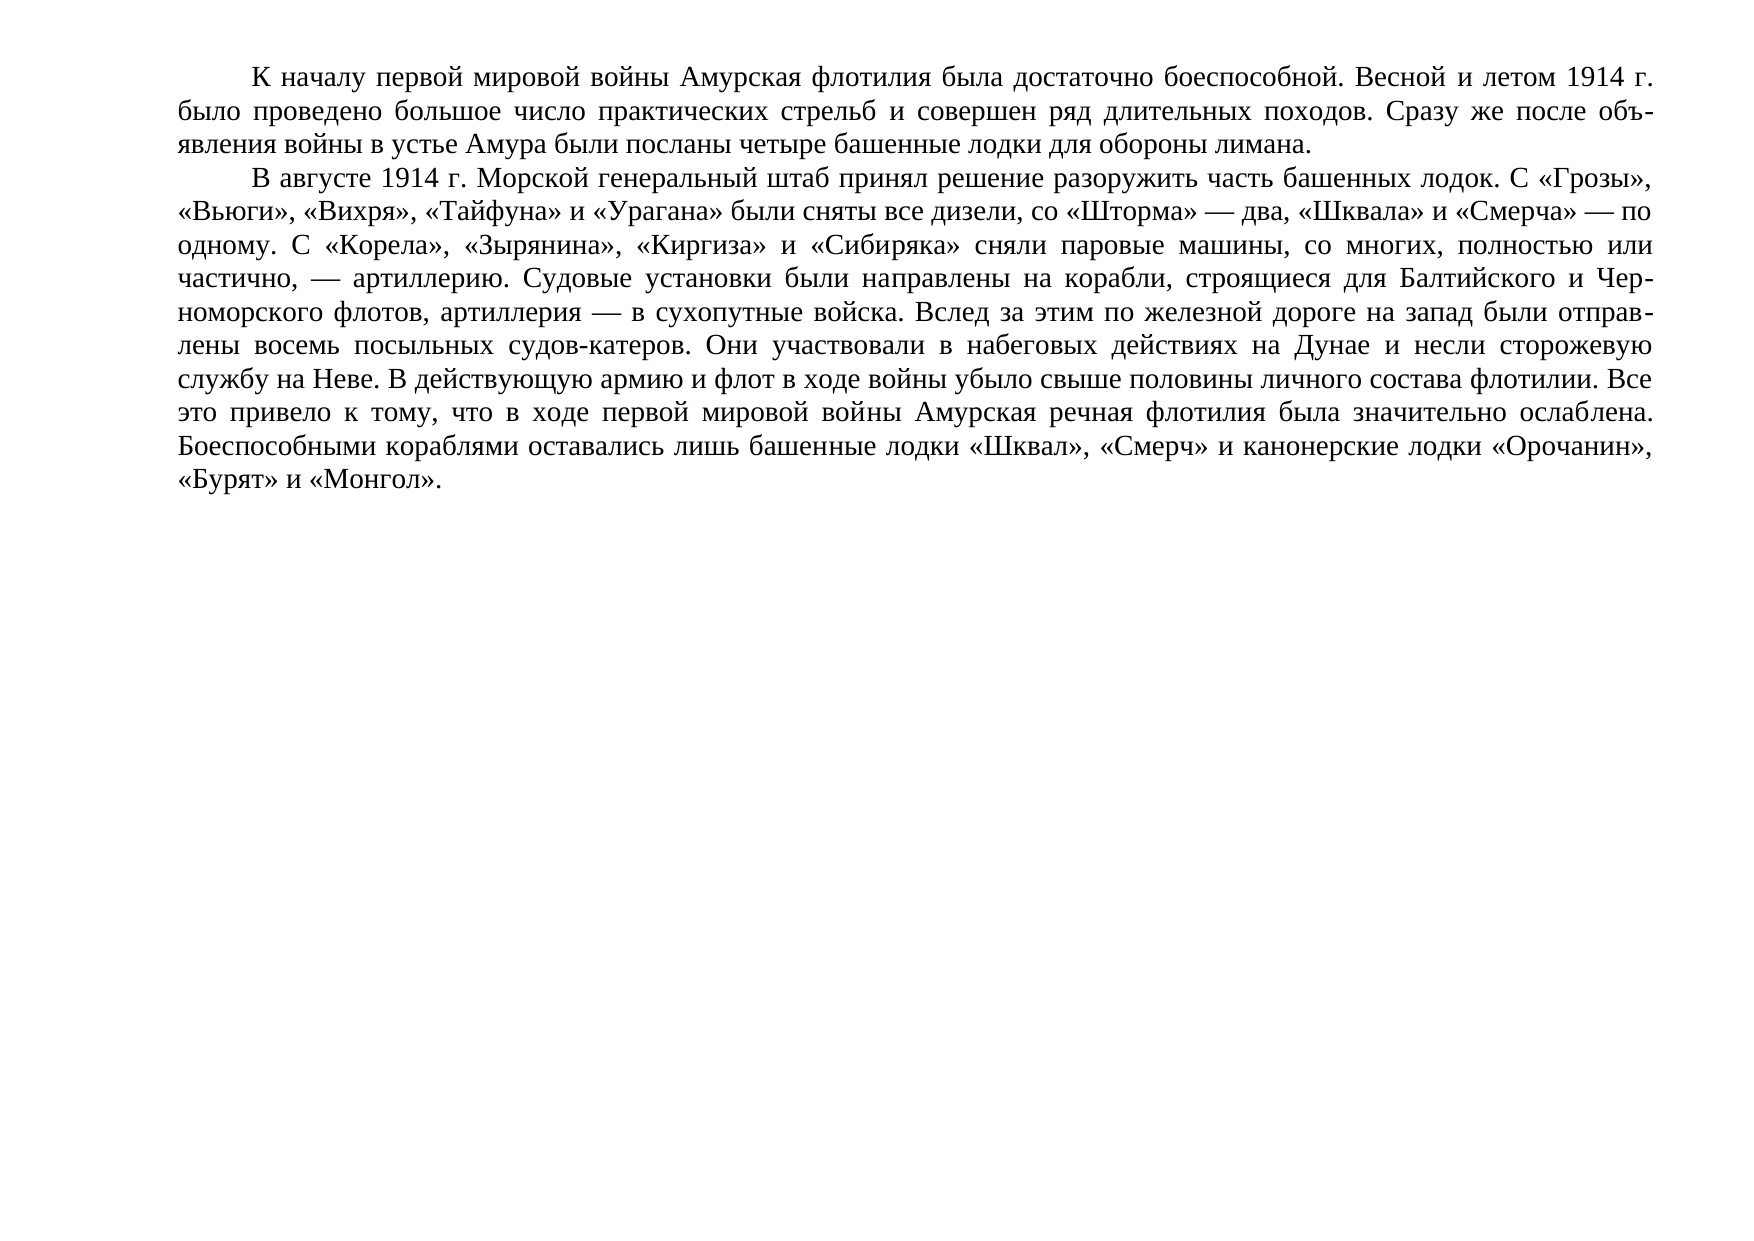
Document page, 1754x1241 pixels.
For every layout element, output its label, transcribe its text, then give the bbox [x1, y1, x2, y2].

text В августе 1914 г. Морской генеральный штаб принял решение разоружить часть башенных лодок. С «Грозы», «Вьюги», «Вихря», «Тайфуна» и «Урагана» были сняты все дизели, со «Шторма» — два, «Шквала» и «Смерча» — по одному. С «Корела», «Зырянина», «Киргиза» и «Сибиряка» сняли паровые машины, со многих, полностью или частично, — артиллерию. Судовые установки были направлены на корабли, строящиеся для Балтийского и Черноморского флотов, артиллерия — в сухопутные войска. Вслед за этим по железной дороге на запад были отправлены восемь посыльных судов-катеров. Они участвовали в набеговых действиях на Дунае и несли сторожевую службу на Неве. В действующую армию и флот в ходе войны убыло свыше половины личного состава флотилии. Все это привело к тому, что в ходе первой мировой войны Амурская речная флотилия была значительно ослаблена. Боеспособными кораблями оставались лишь башенные лодки «Шквал», «Смерч» и канонерские лодки «Орочанин», «Бурят» и «Монгол». [177, 160, 1654, 495]
text К началу первой мировой войны Амурская флотилия была достаточно боеспособной. Весной и летом 1914 г. было проведено большое число практических стрельб и совершен ряд длительных походов. Сразу же после объявления войны в устье Амура были посланы четыре башенные лодки для обороны лимана. [177, 59, 1654, 160]
